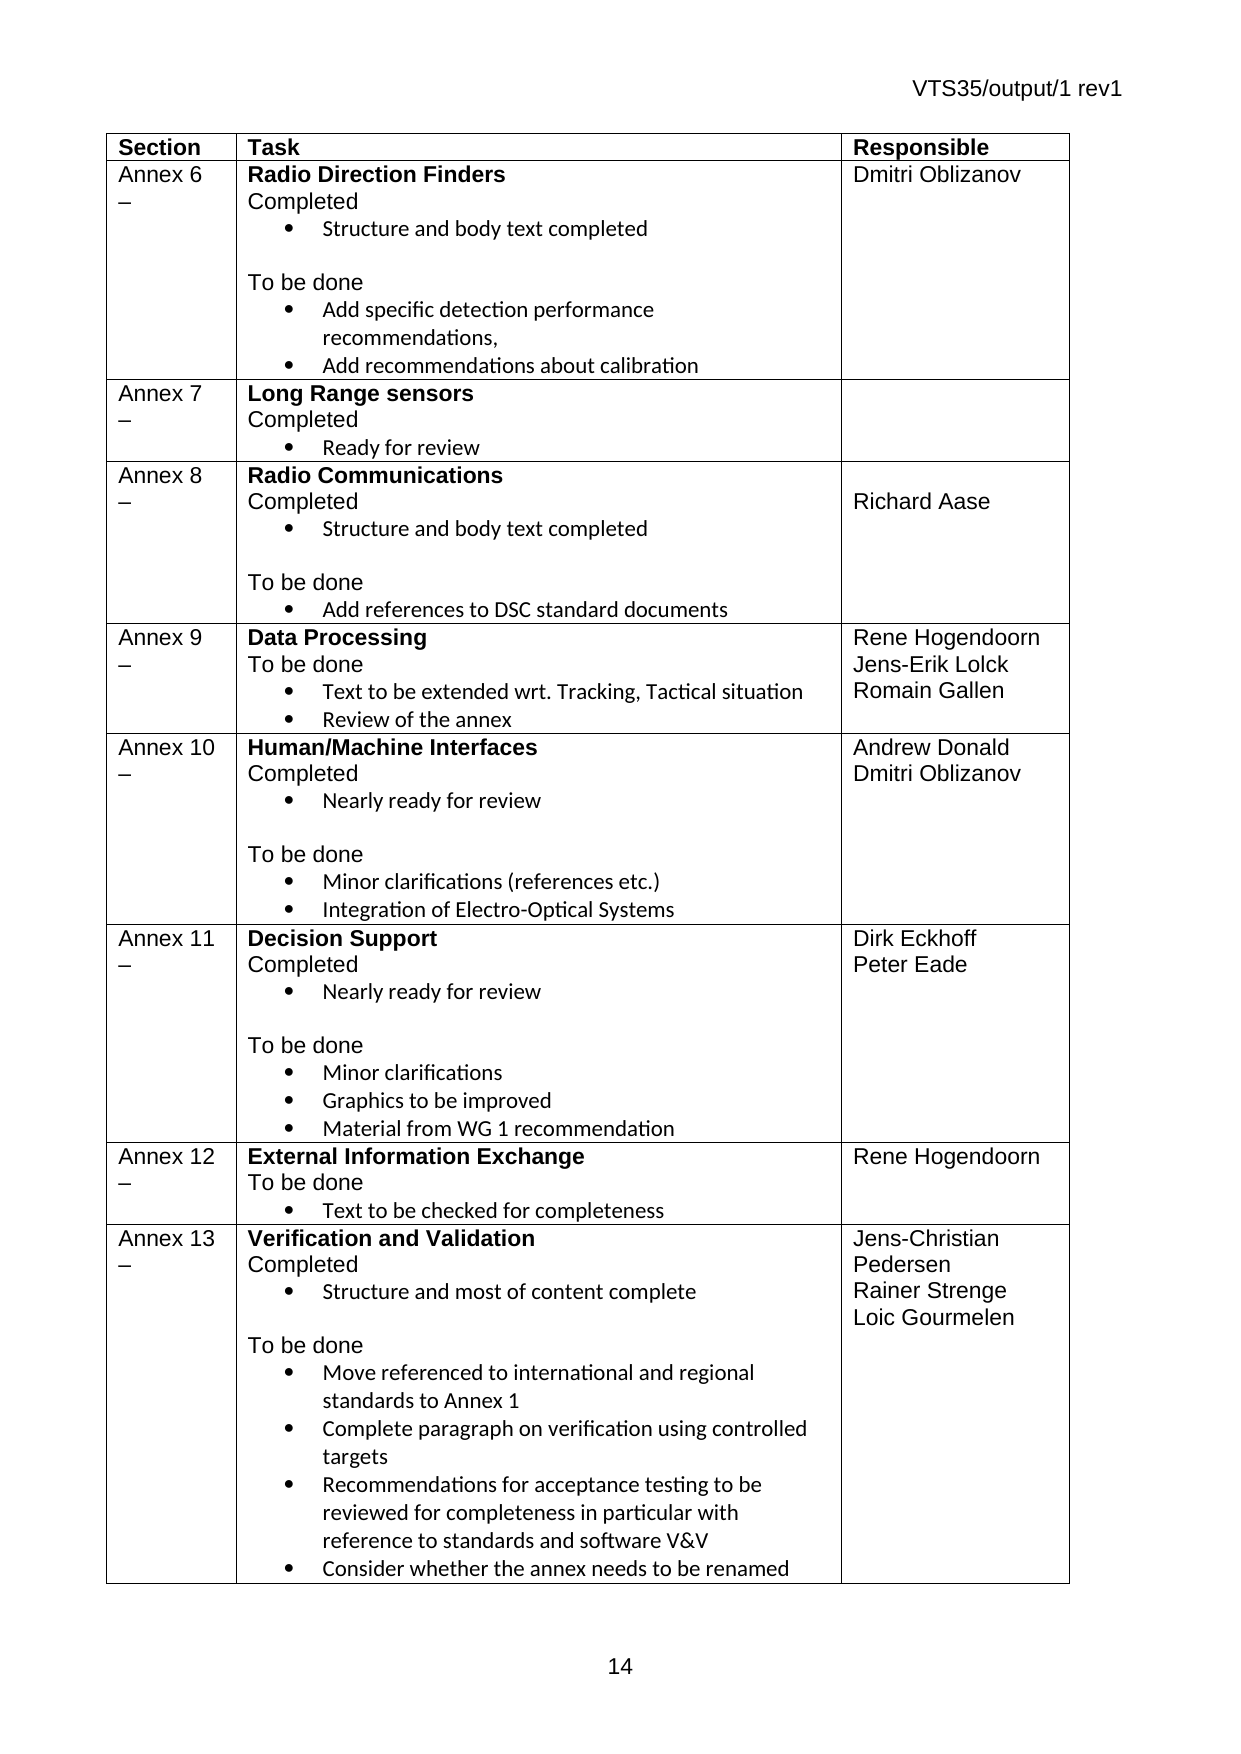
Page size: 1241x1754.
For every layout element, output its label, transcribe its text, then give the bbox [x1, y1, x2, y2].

table_cell Annex 9 – [107, 624, 236, 733]
table_cell Richard Aase [842, 462, 1069, 623]
table_cell [842, 380, 1069, 461]
table_cell Annex 8 – [107, 462, 236, 623]
table_cell Andrew Donald Dmitri Oblizanov [842, 734, 1069, 923]
table_cell Dirk Eckhoff Peter Eade [842, 925, 1069, 1142]
table_cell Radio Communications Completed Structure and body text completed To be done Add references to DSC standard documents [237, 462, 841, 623]
table_cell Data Processing To be done Text to be extended wrt. Tracking, Tactical situation Review of the annex [237, 624, 841, 733]
table_header Section [107, 134, 236, 160]
table_cell Long Range sensors Completed Ready for review [237, 380, 841, 461]
table_cell Annex 6 – [107, 161, 236, 379]
table_header Responsible [842, 134, 1069, 160]
table_cell Dmitri Oblizanov [842, 161, 1069, 379]
table_cell Jens-Christian Pedersen Rainer Strenge Loic Gourmelen [842, 1225, 1069, 1582]
table_cell Annex 13 – [107, 1225, 236, 1582]
table_cell Decision Support Completed Nearly ready for review To be done Minor clarifications Graphics to be improved Material from WG 1 recommendation [237, 925, 841, 1142]
table_cell Radio Direction Finders Completed Structure and body text completed To be done Add specific detection performance recommendations, Add recommendations about calibration [237, 161, 841, 379]
table_cell Human/Machine Interfaces Completed Nearly ready for review To be done Minor clarifications (references etc.) Integration of Electro-Optical Systems [237, 734, 841, 923]
table_cell Annex 12 – [107, 1143, 236, 1224]
table_cell External Information Exchange To be done Text to be checked for completeness [237, 1143, 841, 1224]
table_header Task [237, 134, 841, 160]
table_cell Rene Hogendoorn [842, 1143, 1069, 1224]
table_cell Rene Hogendoorn Jens-Erik Lolck Romain Gallen [842, 624, 1069, 733]
table_cell Annex 10 – [107, 734, 236, 923]
table_cell Annex 7 – [107, 380, 236, 461]
table_cell Verification and Validation Completed Structure and most of content complete To be done Move referenced to international and regional standards to Annex 1 Complete paragraph on verification using controlled targets Recommendations for acceptance testing to be reviewed for completeness in particular with reference to standards and software V&V Consider whether the annex needs to be renamed [237, 1225, 841, 1582]
table_cell Annex 11 – [107, 925, 236, 1142]
